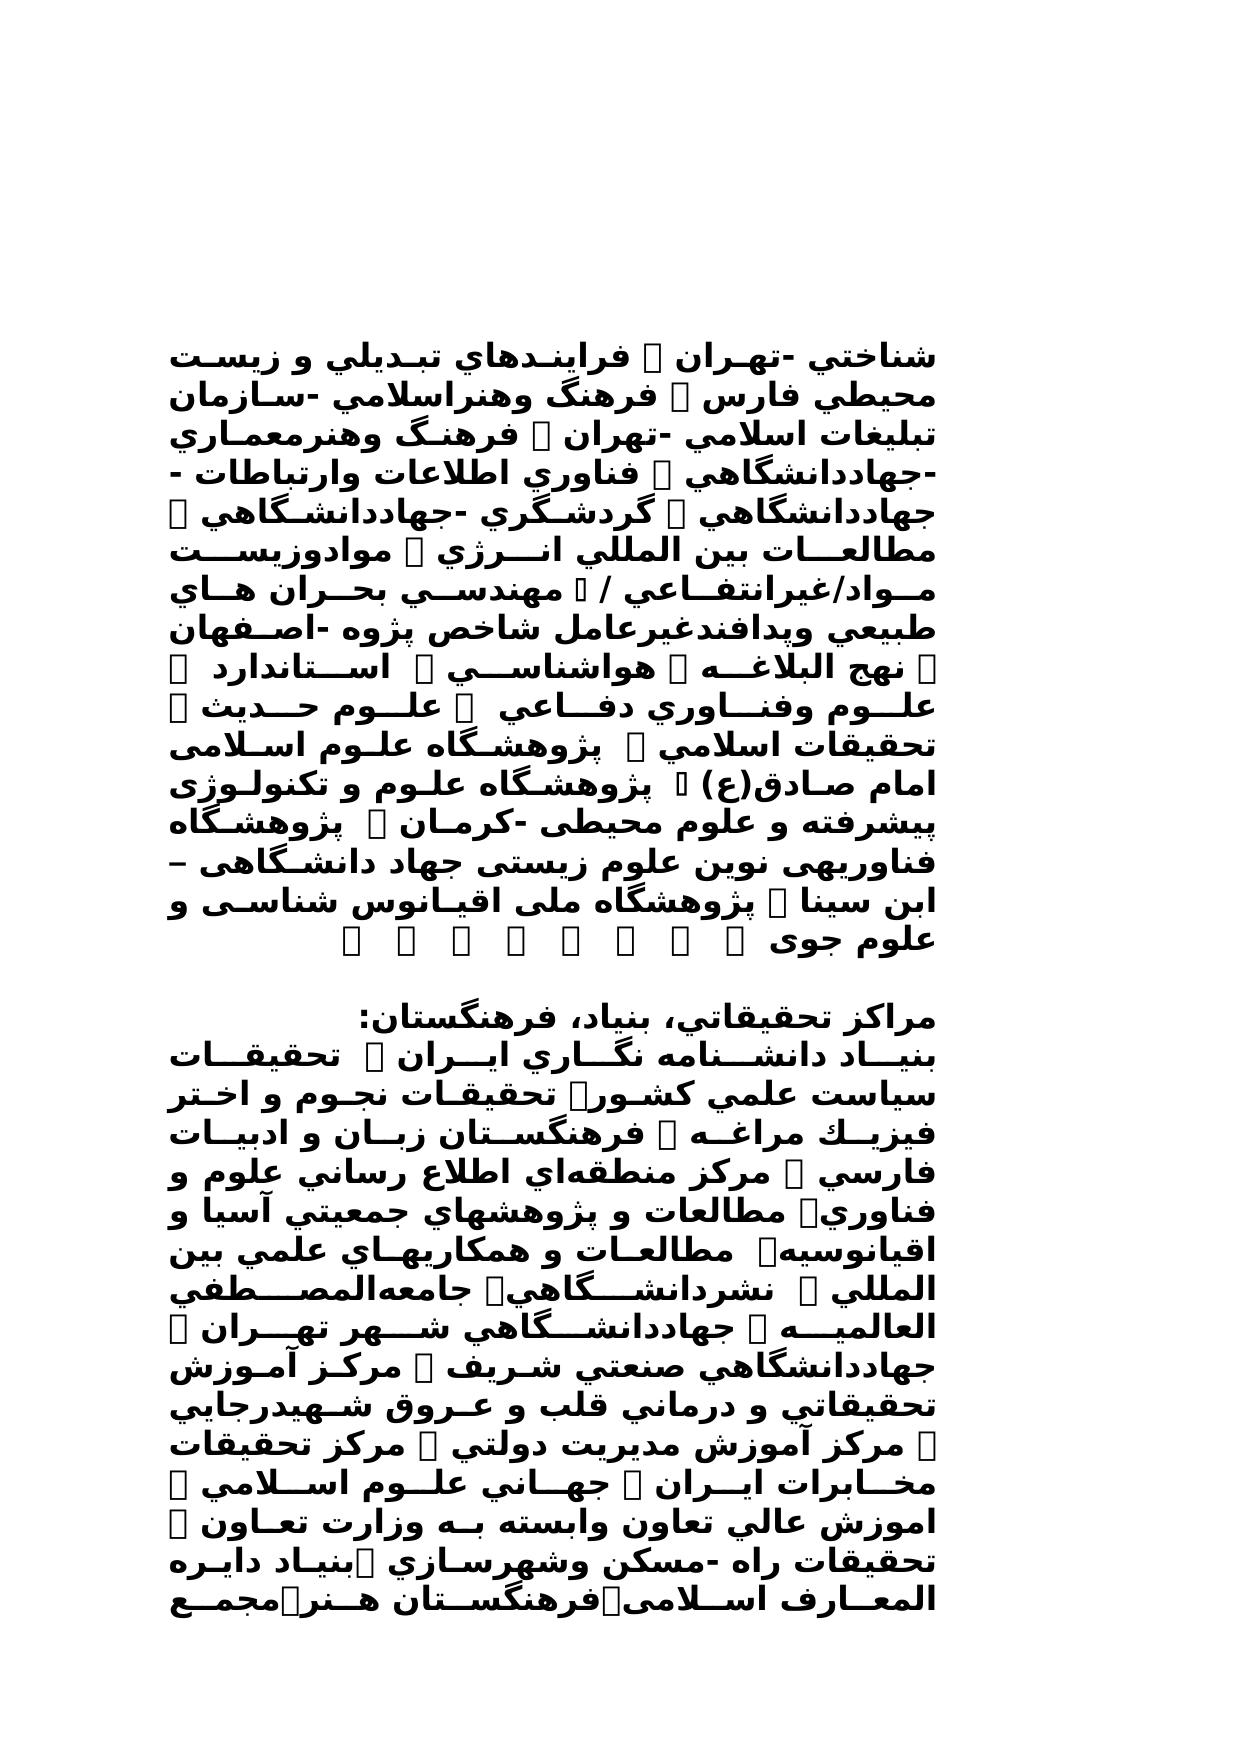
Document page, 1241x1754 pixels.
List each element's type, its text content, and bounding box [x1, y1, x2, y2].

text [168, 1036, 937, 1619]
text مراكز تحقيقاتي، بنياد، فرهنگستان: [168, 997, 937, 1036]
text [168, 337, 937, 959]
